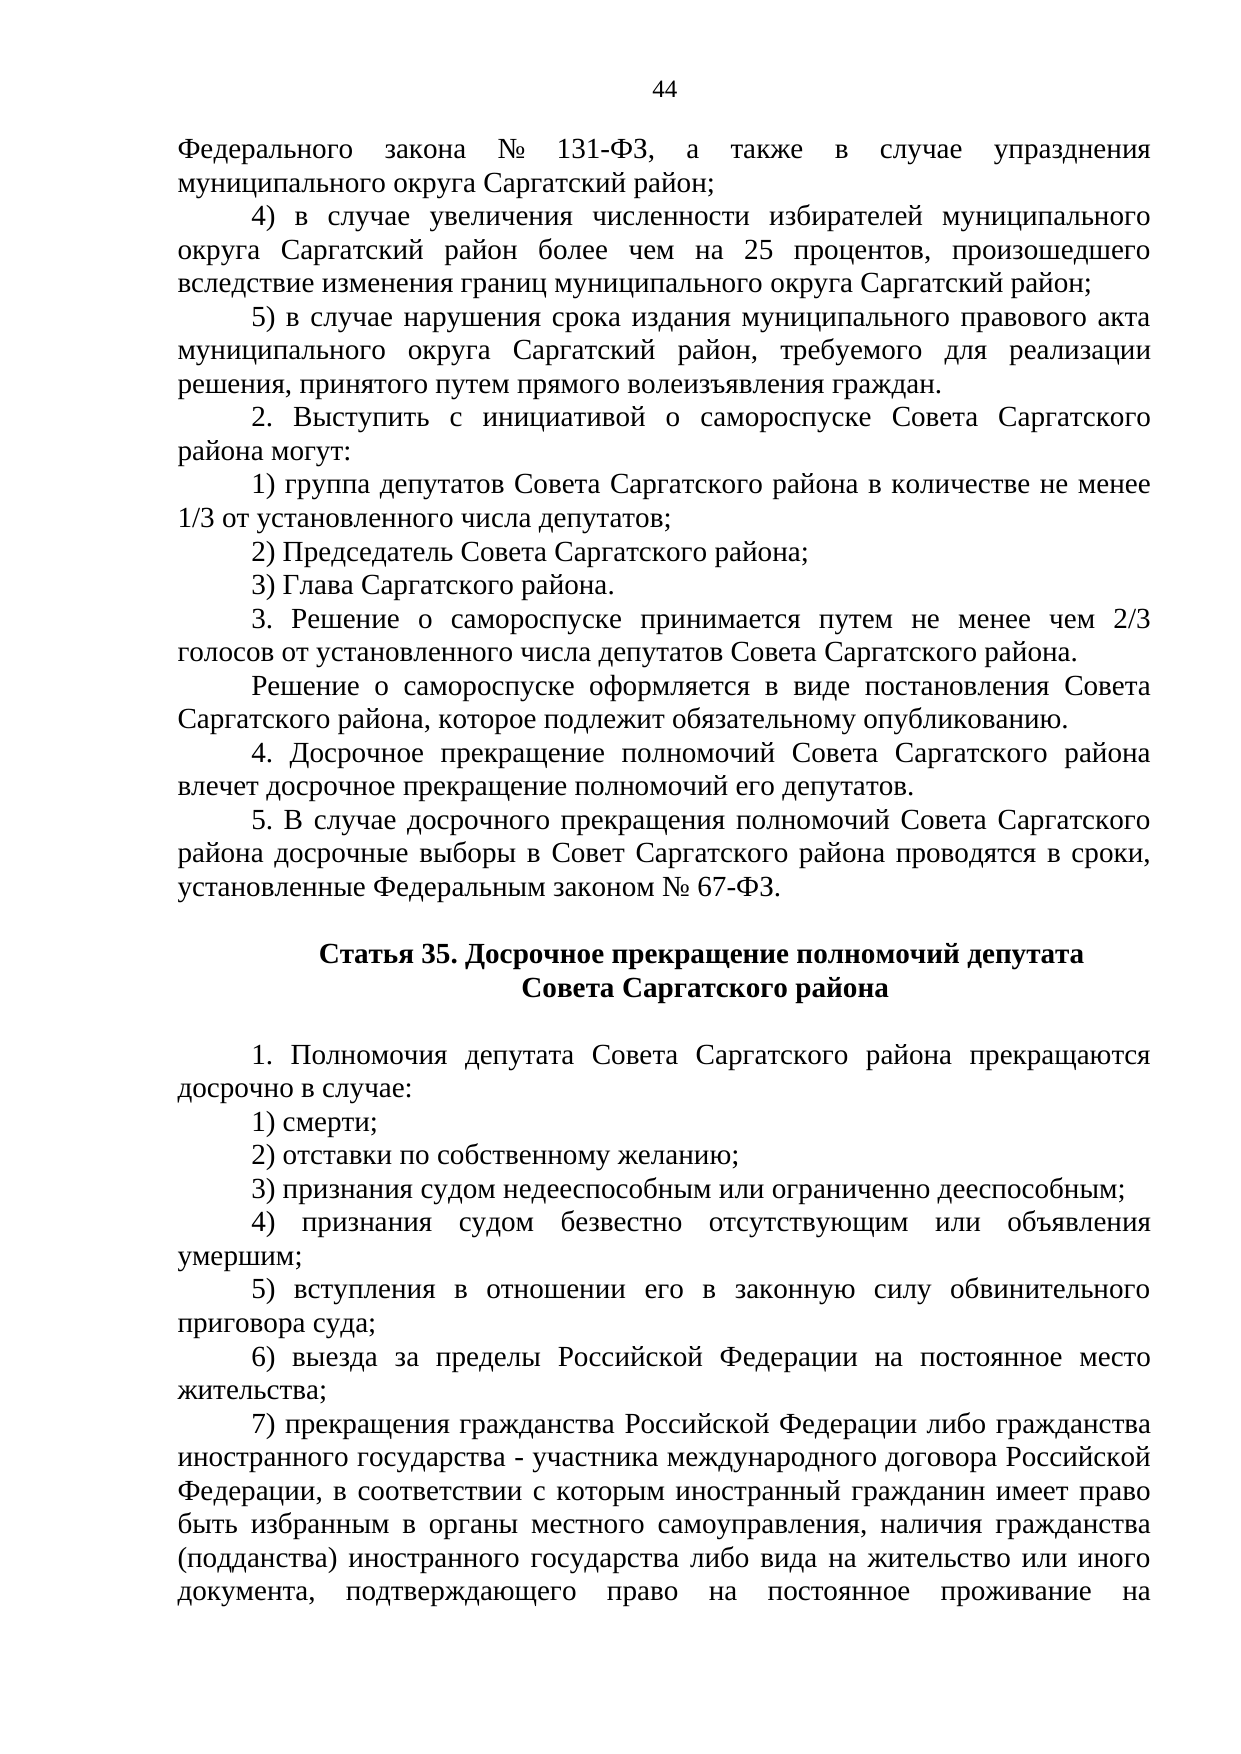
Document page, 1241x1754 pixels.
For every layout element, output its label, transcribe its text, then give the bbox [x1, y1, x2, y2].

text 1) смерти; [177, 1104, 1152, 1137]
text 6) выезда за пределы Российской Федерации на постоянное место жительства; [177, 1339, 1152, 1406]
text 4) признания судом безвестно отсутствующим или объявления умершим; [177, 1204, 1152, 1272]
text 5) вступления в отношении его в законную силу обвинительного приговора суда; [177, 1272, 1152, 1339]
text 4. Досрочное прекращение полномочий Совета Саргатского района влечет досрочное прекращение полномочий его депутатов. [177, 735, 1152, 802]
text 4) в случае увеличения численности избирателей муниципального округа Саргатский район более чем на 25 процентов, произошедшего вследствие изменения границ муниципального округа Саргатский район; [177, 198, 1152, 299]
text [177, 1406, 1152, 1607]
text 1. Полномочия депутата Совета Саргатского района прекращаются досрочно в случае: [177, 1037, 1152, 1104]
text Решение о самороспуске оформляется в виде постановления Совета Саргатского района, которое подлежит обязательному опубликованию. [177, 668, 1152, 735]
text 5) в случае нарушения срока издания муниципального правового акта муниципального округа Саргатский район, требуемого для реализации решения, принятого путем прямого волеизъявления граждан. [177, 299, 1152, 399]
text Совета Саргатского района [177, 970, 1152, 1003]
text 3) Глава Саргатского района. [177, 567, 1152, 601]
text 2. Выступить с инициативой о самороспуске Совета Саргатского района могут: [177, 399, 1152, 467]
text Статья 35. Досрочное прекращение полномочий депутата [177, 936, 1152, 970]
text 1) группа депутатов Совета Саргатского района в количестве не менее 1/3 от установленного числа депутатов; [177, 467, 1152, 534]
text 3) признания судом недееспособным или ограниченно дееспособным; [177, 1171, 1152, 1204]
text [177, 131, 1152, 198]
text 2) Председатель Совета Саргатского района; [177, 534, 1152, 567]
text 3. Решение о самороспуске принимается путем не менее чем 2/3 голосов от установленного числа депутатов Совета Саргатского района. [177, 601, 1152, 668]
text 5. В случае досрочного прекращения полномочий Совета Саргатского района досрочные выборы в Совет Саргатского района проводятся в сроки, установленные Федеральным законом № 67-ФЗ. [177, 802, 1152, 903]
text 2) отставки по собственному желанию; [177, 1137, 1152, 1171]
